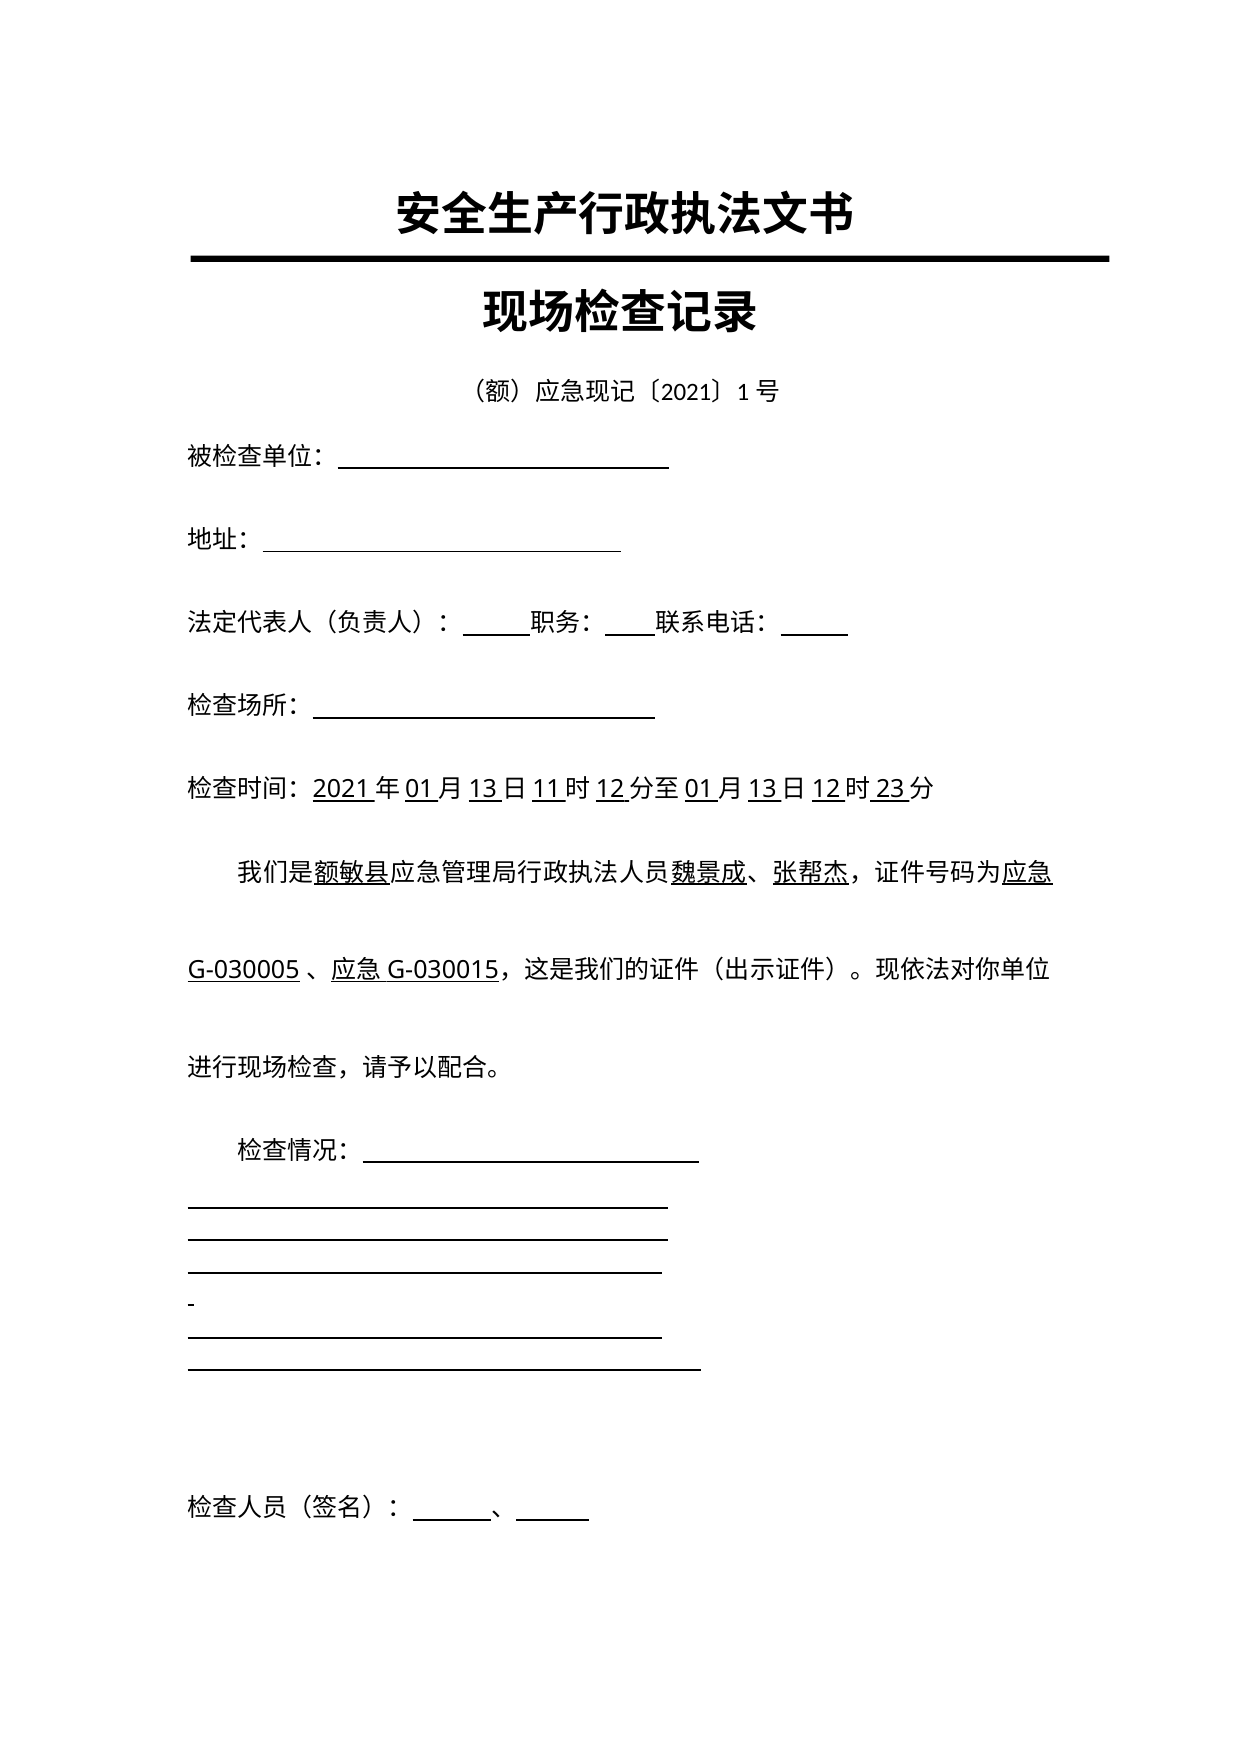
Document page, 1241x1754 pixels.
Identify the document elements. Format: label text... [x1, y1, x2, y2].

text 检查情况： [187, 1116, 1053, 1181]
text 地址： [187, 505, 1053, 570]
text 检查人员（签名）： 、 [187, 1473, 1053, 1538]
text 被检查单位： [187, 422, 1053, 487]
text （额）应急现记〔2021〕1 号 [187, 357, 1053, 422]
text 安全生产行政执法文书 [187, 162, 1053, 259]
text 检查时间：2021年01月13日11时12分至01月13日12时 23分 [187, 754, 1053, 819]
text 现场检查记录 [187, 259, 1053, 357]
text 我们是额敏县应急管理局行政执法人员魏景成、张帮杰，证件号码为应急G-030005 、应急G-030015，这是我们的证件（出示证件）。现依法对你单位进行现场检查，请予以配合。 [187, 838, 1053, 1098]
text 法定代表人（负责人）： 职务： 联系电话： [187, 588, 1053, 653]
text 检查场所： [187, 671, 1053, 736]
